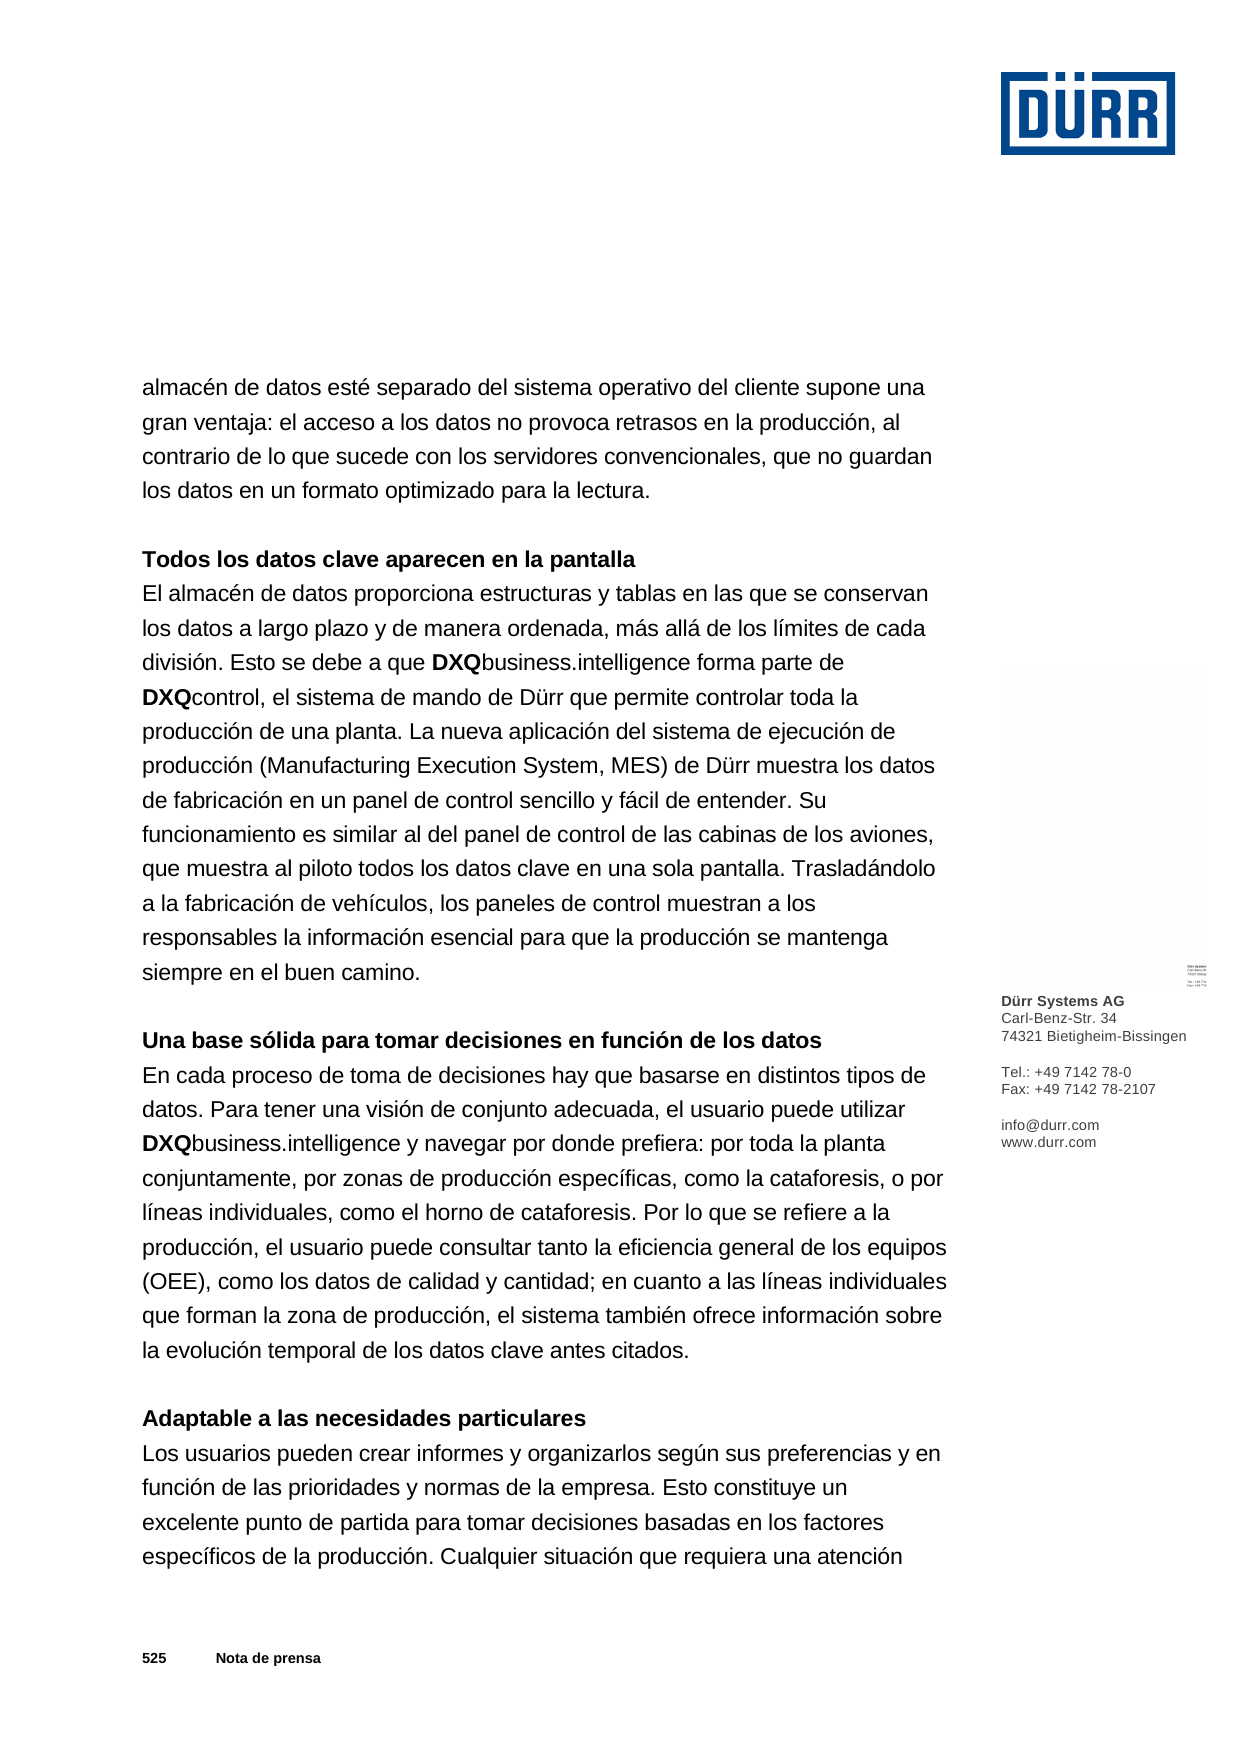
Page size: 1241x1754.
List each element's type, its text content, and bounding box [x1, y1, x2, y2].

text El almacén de datos proporciona estructuras y tablas en las que se conservan los datos a largo plazo y de manera ordenada, más allá de los límites de cada división. Esto se debe a que DXQbusiness.intelligence forma parte de DXQcontrol, el sistema de mando de Dürr que permite controlar toda la producción de una planta. La nueva aplicación del sistema de ejecución de producción (Manufacturing Execution System, MES) de Dürr muestra los datos de fabricación en un panel de control sencillo y fácil de entender. Su funcionamiento es similar al del panel de control de las cabinas de los aviones, que muestra al piloto todos los datos clave en una sola pantalla. Trasladándolo a la fabricación de vehículos, los paneles de control muestran a los responsables la información esencial para que la producción se mantenga siempre en el buen camino. [142, 572, 951, 985]
picture [1001, 667, 1207, 992]
text En cada proceso de toma de decisiones hay que basarse en distintos tipos de datos. Para tener una visión de conjunto adecuada, el usuario puede utilizar DXQbusiness.intelligence y navegar por donde prefiera: por toda la planta conjuntamente, por zonas de producción específicas, como la cataforesis, o por líneas individuales, como el horno de cataforesis. Por lo que se refiere a la producción, el usuario puede consultar tanto la eficiencia general de los equipos (OEE), como los datos de calidad y cantidad; en cuanto a las líneas individuales que forman la zona de producción, el sistema también ofrece información sobre la evolución temporal de los datos clave antes citados. [142, 1054, 951, 1363]
text Adaptable a las necesidades particulares [142, 1397, 951, 1432]
text Todos los datos clave aparecen en la pantalla [142, 538, 951, 572]
picture [1001, 72, 1175, 155]
text Una base sólida para tomar decisiones en función de los datos [142, 1019, 951, 1054]
